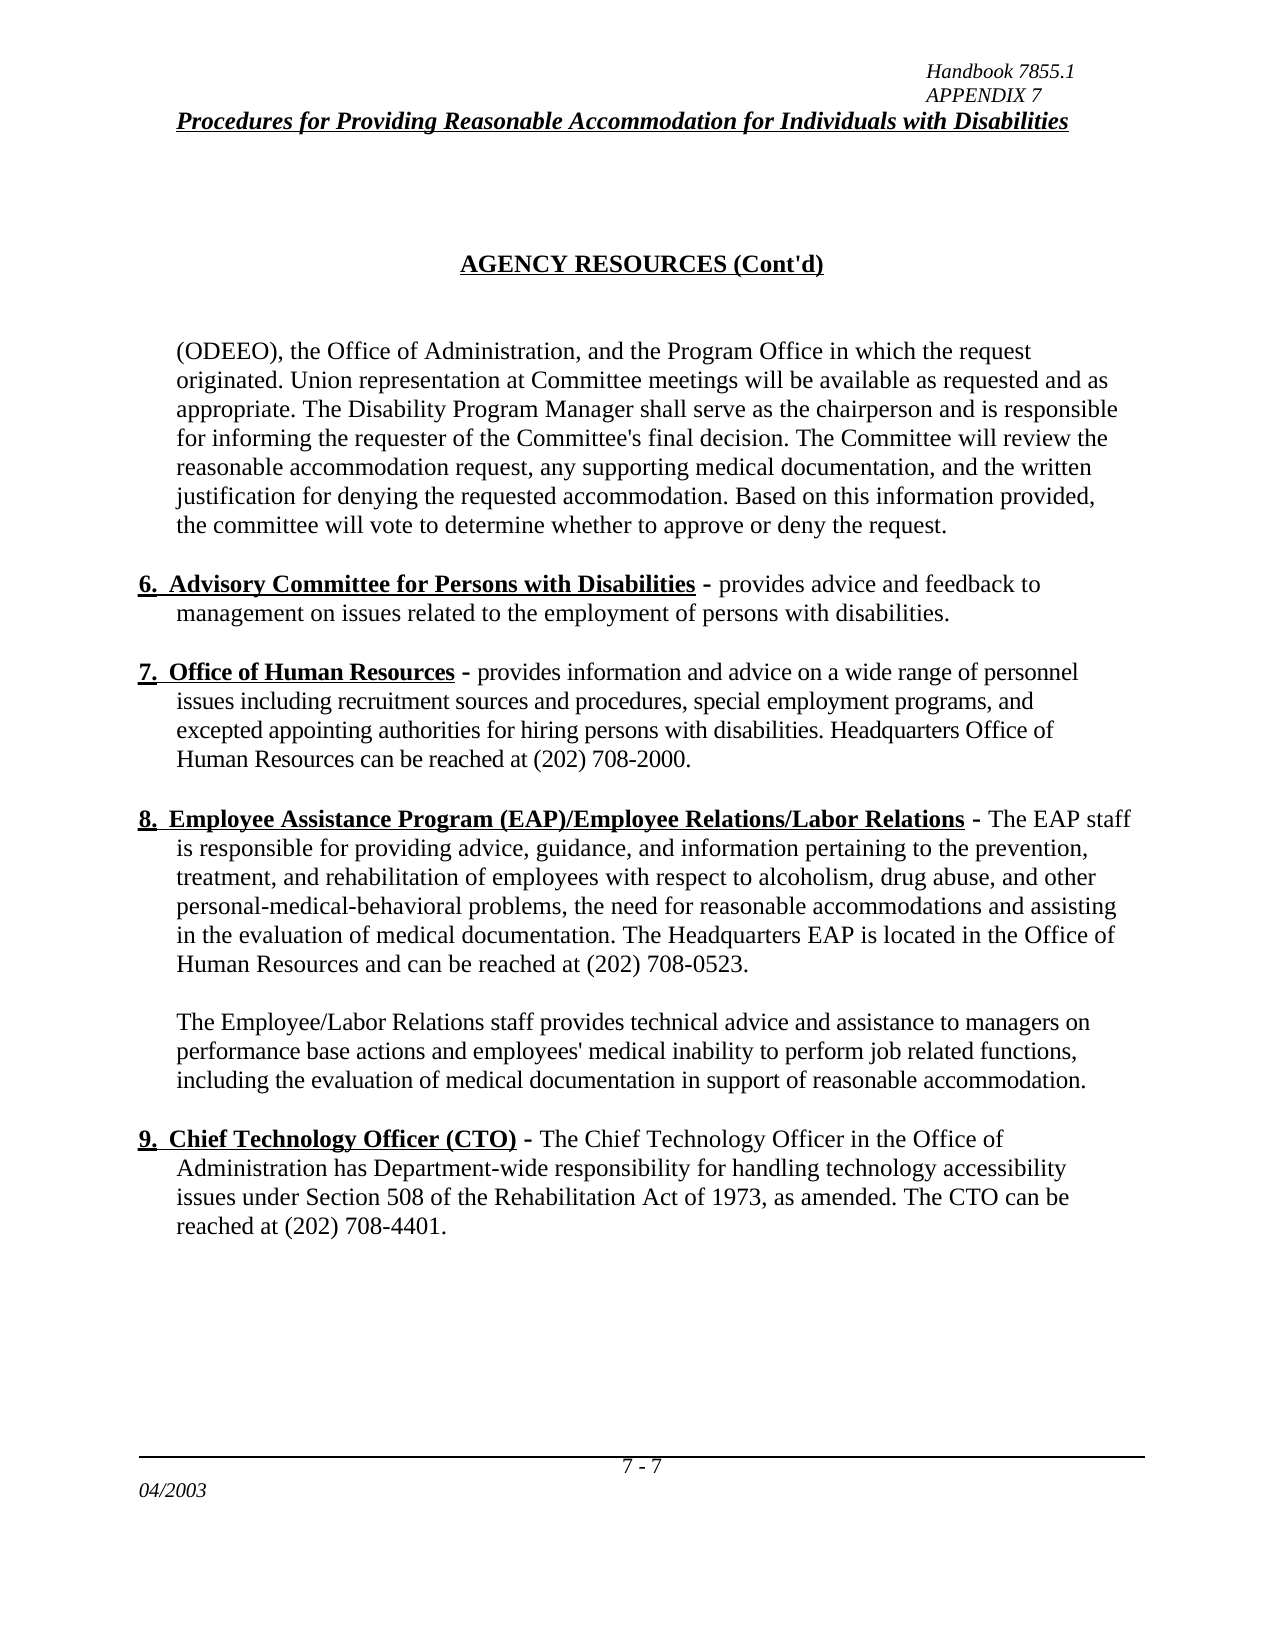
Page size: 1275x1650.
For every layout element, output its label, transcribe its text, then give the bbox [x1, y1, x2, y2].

text AGENCY RESOURCES (Cont'd) [139, 249, 1145, 278]
list Office of Human Resources - provides information and advice on a wide range of personnel issues including recruitment sources and procedures, special employment programs, and excepted appointing authorities for hiring persons with disabilities. Headquarters Office of Human Resources can be reached at (202) 708-2000. [139, 657, 1092, 773]
text The Employee/Labor Relations staff provides technical advice and assistance to managers on performance base actions and employees' medical inability to perform job related functions, including the evaluation of medical documentation in support of reasonable accommodation. [176, 1007, 1100, 1094]
list Chief Technology Officer (CTO) - The Chief Technology Officer in the Office of Administration has Department-wide responsibility for handling technology accessibility issues under Section 508 of the Rehabilitation Act of 1973, as amended. The CTO can be reached at (202) 708-4401. [139, 1124, 1070, 1240]
list Employee Assistance Program (EAP)/Employee Relations/Labor Relations - The EAP staff is responsible for providing advice, guidance, and information pertaining to the prevention, treatment, and rehabilitation of employees with respect to alcoholism, drug abuse, and other personal-medical-behavioral problems, the need for reasonable accommodations and assisting in the evaluation of medical documentation. The Headquarters EAP is located in the Office of Human Resources and can be reached at (202) 708-0523. [139, 804, 1137, 978]
text (ODEEO), the Office of Administration, and the Program Office in which the request originated. Union representation at Committee meetings will be available as requested and as appropriate. The Disability Program Manager shall serve as the chairperson and is responsible for informing the requester of the Committee's final decision. The Committee will review the reasonable accommodation request, any supporting medical documentation, and the written justification for denying the requested accommodation. Based on this information provided, the committee will vote to determine whether to approve or deny the request. [176, 336, 1130, 539]
list Advisory Committee for Persons with Disabilities - provides advice and feedback to management on issues related to the employment of persons with disabilities. [139, 569, 1047, 627]
text 04/2003 [139, 1479, 1145, 1502]
text Procedures for Providing Reasonable Accommodation for Individuals with Disabilities [176, 107, 1145, 135]
text 7 - 7 [139, 1458, 1145, 1479]
text Handbook 7855.1 APPENDIX 7 [926, 59, 1145, 107]
